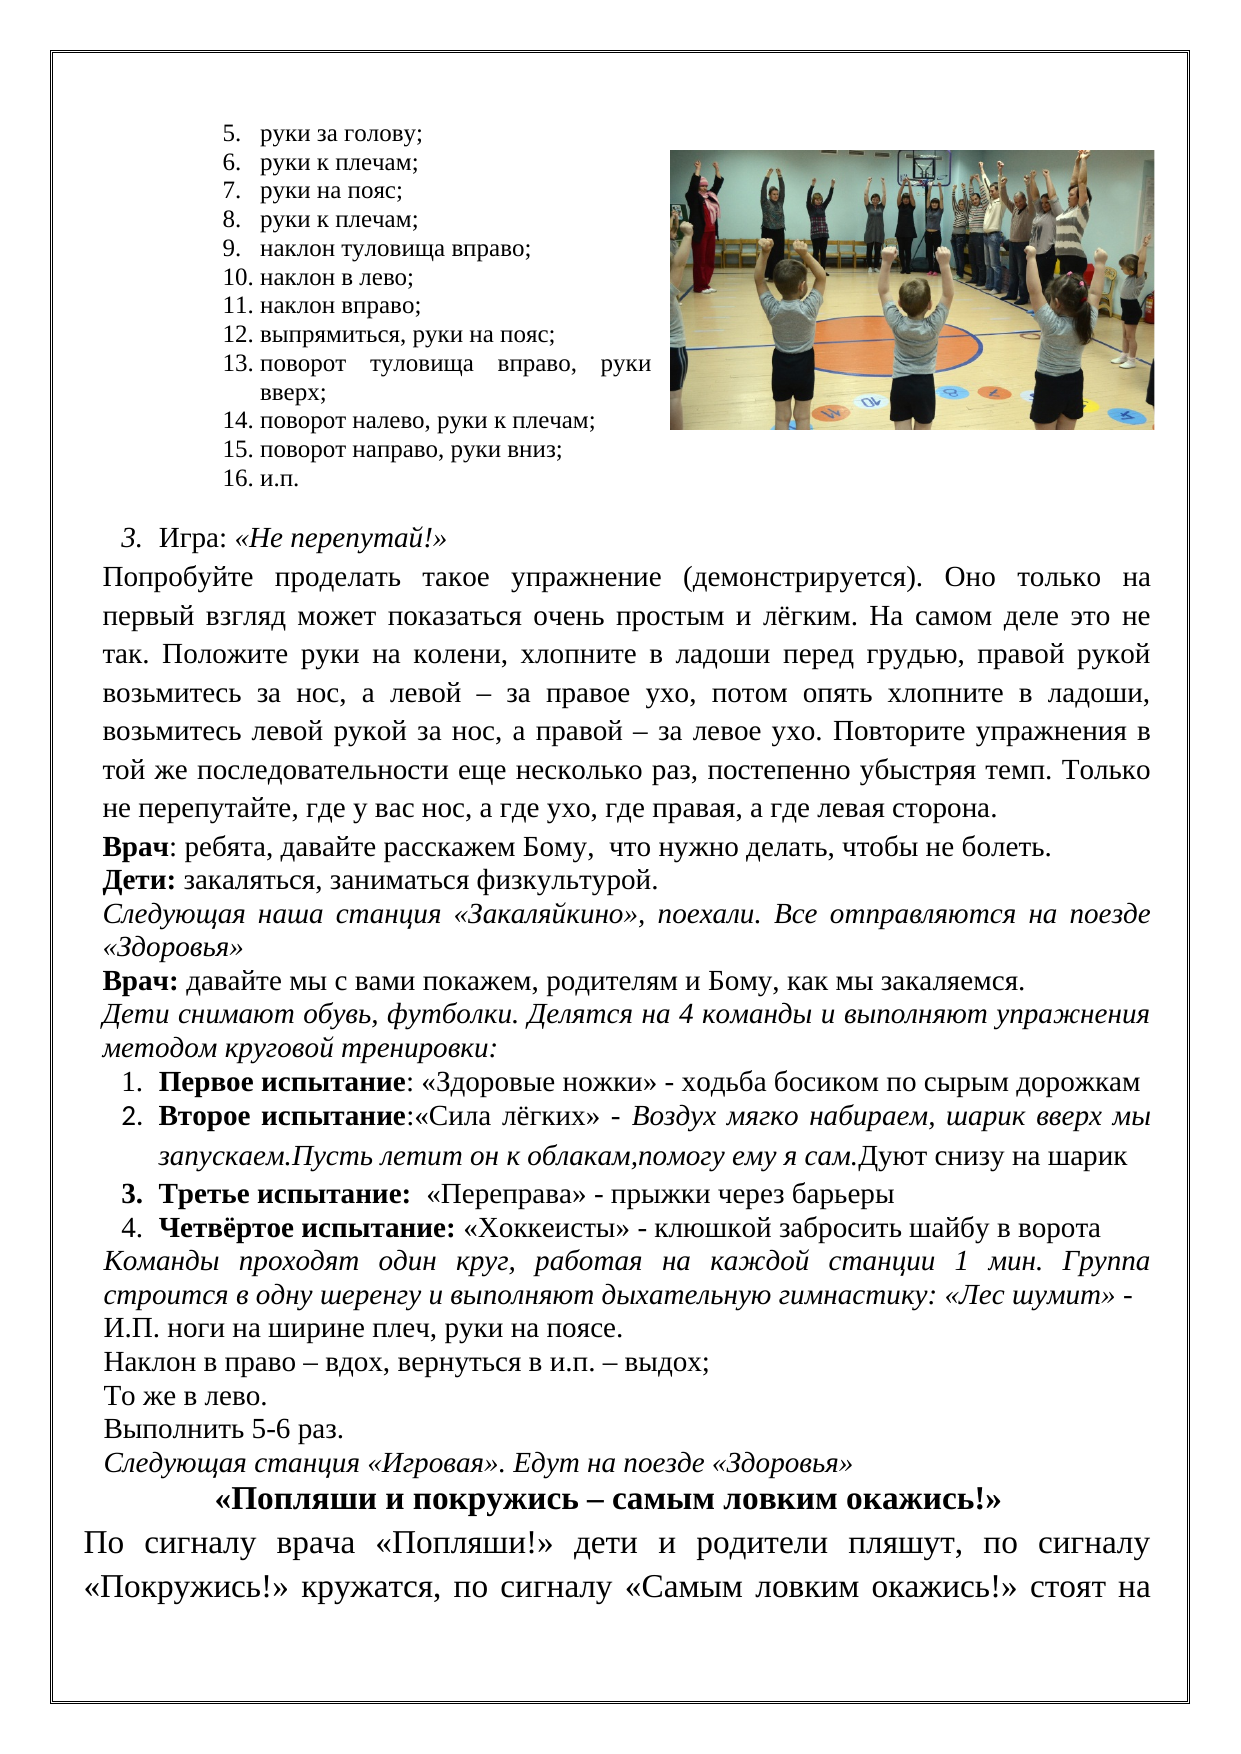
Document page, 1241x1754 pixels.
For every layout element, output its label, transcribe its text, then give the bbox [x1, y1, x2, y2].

text Попробуйте проделать такое упражнение (демонстрируется). Оно только на первый взгляд может показаться очень простым и лёгким. На самом деле это не так. Положите руки на колени, хлопните в ладоши перед грудью, правой рукой возьмитесь за нос, а левой – за правое ухо, потом опять хлопните в ладоши, возьмитесь левой рукой за нос, а правой – за левое ухо. Повторите упражнения в той же последовательности еще несколько раз, постепенно убыстряя темп. Только не перепутайте, где у вас нос, а где ухо, где правая, а где левая сторона. [102, 559, 1152, 824]
text Дети снимают обувь, футболки. Делятся на 4 команды и выполняют упражнения методом круговой тренировки: [102, 997, 1152, 1064]
list Первое испытание: «Здоровые ножки» - ходьба босиком по сырым дорожкам [121, 1064, 1152, 1097]
picture [670, 150, 1155, 430]
list Второе испытание:«Сила лёгких» - Воздух мягко набираем, шарик вверх мы запускаем.Пусть летит он к облакам,помогу ему я сам.Дуют снизу на шарик [121, 1097, 1152, 1171]
list руки на пояс; [222, 176, 670, 204]
list выпрямиться, руки на пояс; [222, 319, 670, 348]
list Игра: «Не перепутай!» [121, 521, 1152, 554]
list Третье испытание: «Переправа» - прыжки через барьеры [121, 1176, 1152, 1210]
text Врач: ребята, давайте расскажем Бому, что нужно делать, чтобы не болеть. [102, 829, 1152, 862]
text Наклон в право – вдох, вернуться в и.п. – выдох; [103, 1344, 1152, 1378]
text Команды проходят один круг, работая на каждой станции 1 мин. Группа строится в одну шеренгу и выполняют дыхательную гимнастику: «Лес шумит» - [103, 1243, 1152, 1311]
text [83, 1522, 1152, 1605]
text Дети: закаляться, заниматься физкультурой. [102, 862, 1152, 896]
text Следующая наша станция «Закаляйкино», поехали. Все отправляются на поезде «Здоровья» [102, 896, 1152, 963]
text И.П. ноги на ширине плеч, руки на поясе. [103, 1311, 1152, 1344]
list поворот направо, руки вниз; [222, 434, 1152, 463]
list наклон в лево; [222, 262, 670, 291]
text Врач: давайте мы с вами покажем, родителям и Бому, как мы закаляемся. [102, 963, 1152, 997]
list руки за голову; [222, 118, 1152, 147]
list руки к плечам; [222, 147, 1152, 176]
list и.п. [222, 463, 1152, 492]
text То же в лево. [103, 1378, 1152, 1411]
list наклон вправо; [222, 291, 670, 319]
list руки к плечам; [222, 204, 670, 233]
list Четвёртое испытание: «Хоккеисты» - клюшкой забросить шайбу в ворота [121, 1210, 1152, 1243]
text Выполнить 5-6 раз. [103, 1411, 1152, 1445]
text Следующая станция «Игровая». Едут на поезде «Здоровья» [103, 1445, 1152, 1478]
text «Попляши и покружись – самым ловким окажись!» [65, 1478, 1152, 1517]
list поворот налево, руки к плечам; [222, 406, 1152, 434]
list поворот туловища вправо, руки вверх; [222, 348, 670, 406]
list наклон туловища вправо; [222, 233, 670, 262]
